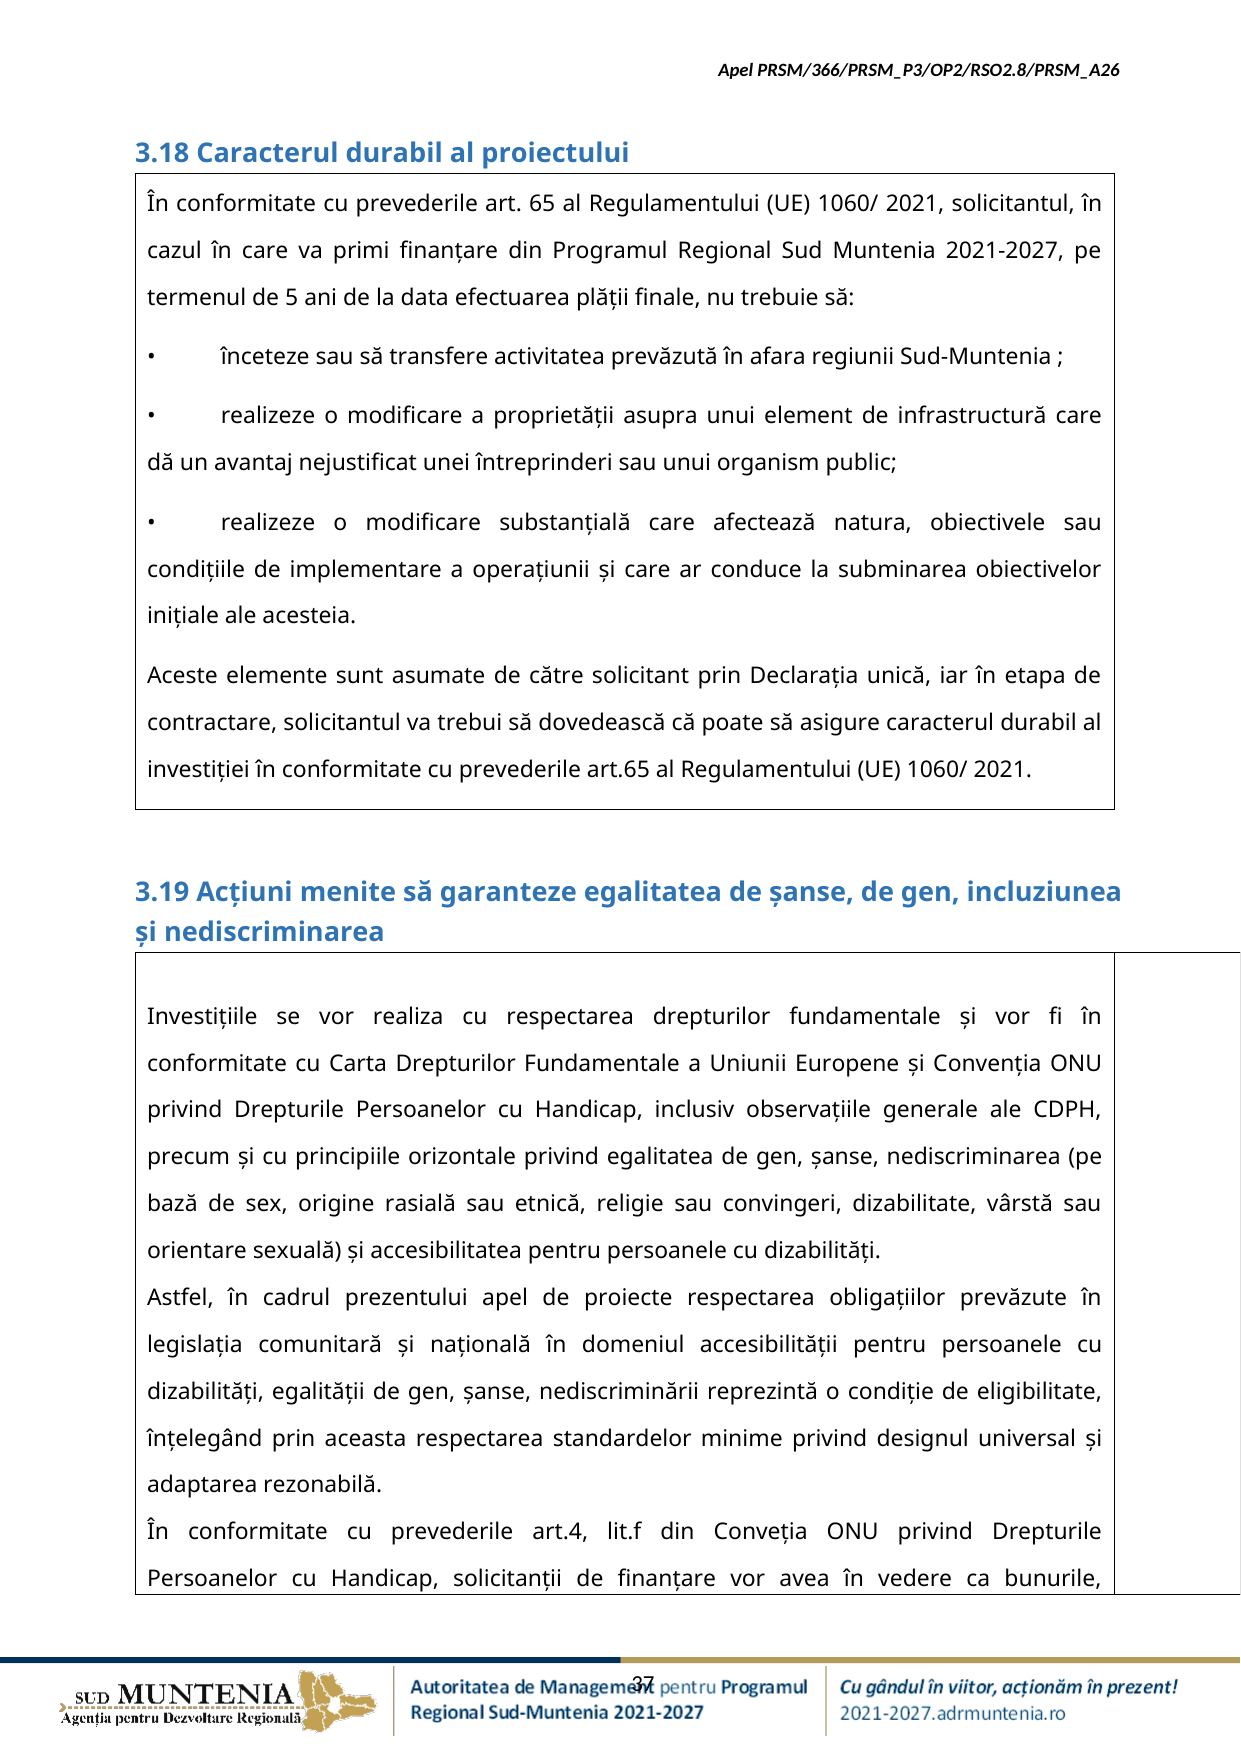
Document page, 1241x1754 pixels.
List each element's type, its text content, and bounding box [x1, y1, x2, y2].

subtitle 3.19 Acțiuni menite să garanteze egalitatea de șanse, de gen, incluziunea și nediscriminarea [135, 872, 1150, 949]
subtitle 3.18 Caracterul durabil al proiectului [135, 133, 1150, 170]
picture [0, 1657, 1241, 1737]
table_header [1115, 953, 1240, 1593]
table_header În conformitate cu prevederile art. 65 al Regulamentului (UE) 1060/ 2021, solicitantul, în cazul în care va primi finanțare din Programul Regional Sud Muntenia 2021-2027, pe termenul de 5 ani de la data efectuarea plății finale, nu trebuie să: • înceteze sau să transfere activitatea prevăzută în afara regiunii Sud-Muntenia ; • realizeze o modificare a proprietății asupra unui element de infrastructură care dă un avantaj nejustificat unei întreprinderi sau unui organism public; • realizeze o modificare substanțială care afectează natura, obiectivele sau condițiile de implementare a operațiunii și care ar conduce la subminarea obiectivelor inițiale ale acesteia. Aceste elemente sunt asumate de către solicitant prin Declarația unică, iar în etapa de contractare, solicitantul va trebui să dovedească că poate să asigure caracterul durabil al investiţiei în conformitate cu prevederile art.65 al Regulamentului (UE) 1060/ 2021. [136, 174, 1114, 809]
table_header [136, 953, 1114, 1593]
